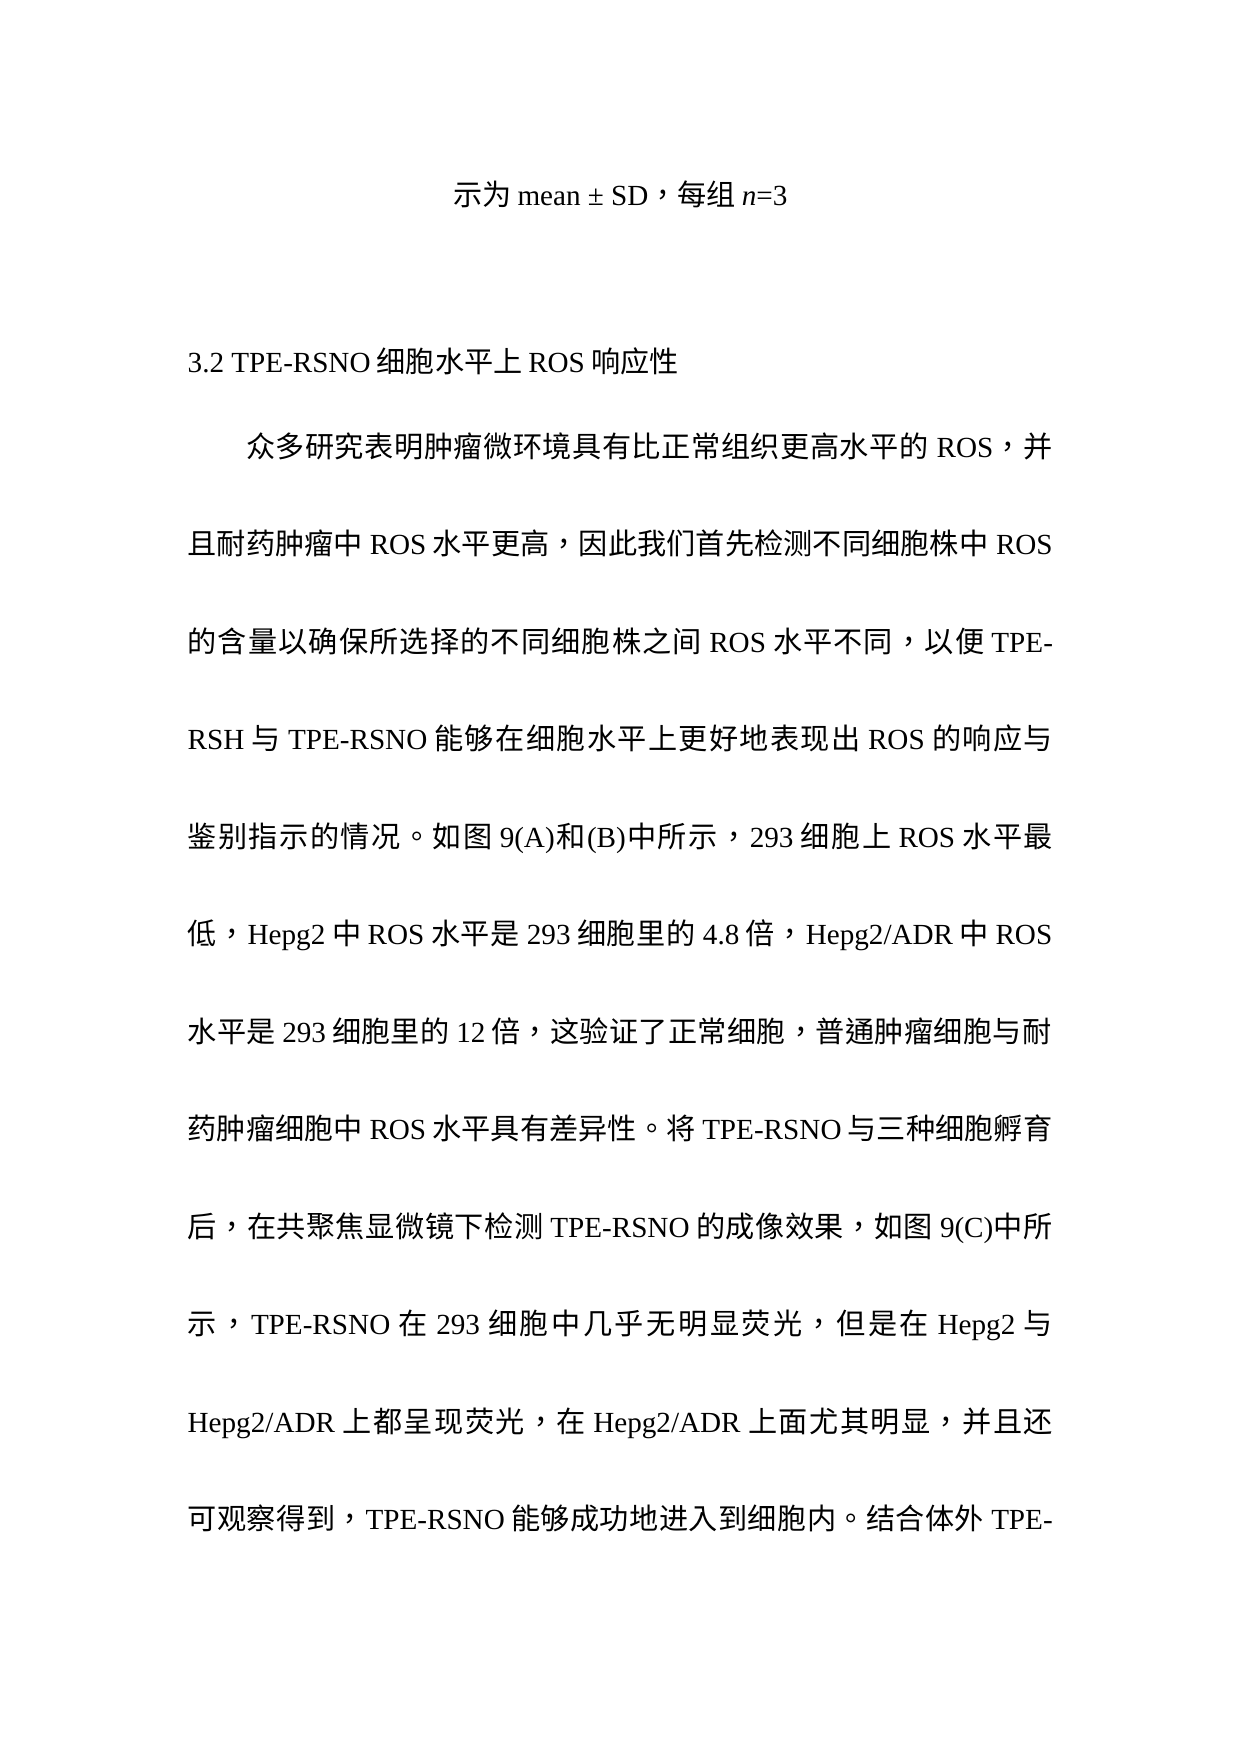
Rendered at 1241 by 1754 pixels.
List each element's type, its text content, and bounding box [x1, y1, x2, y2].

subtitle 3.2 TPE-RSNO细胞水平上ROS响应性 [187, 328, 1053, 393]
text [187, 162, 1053, 227]
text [187, 413, 1053, 1551]
